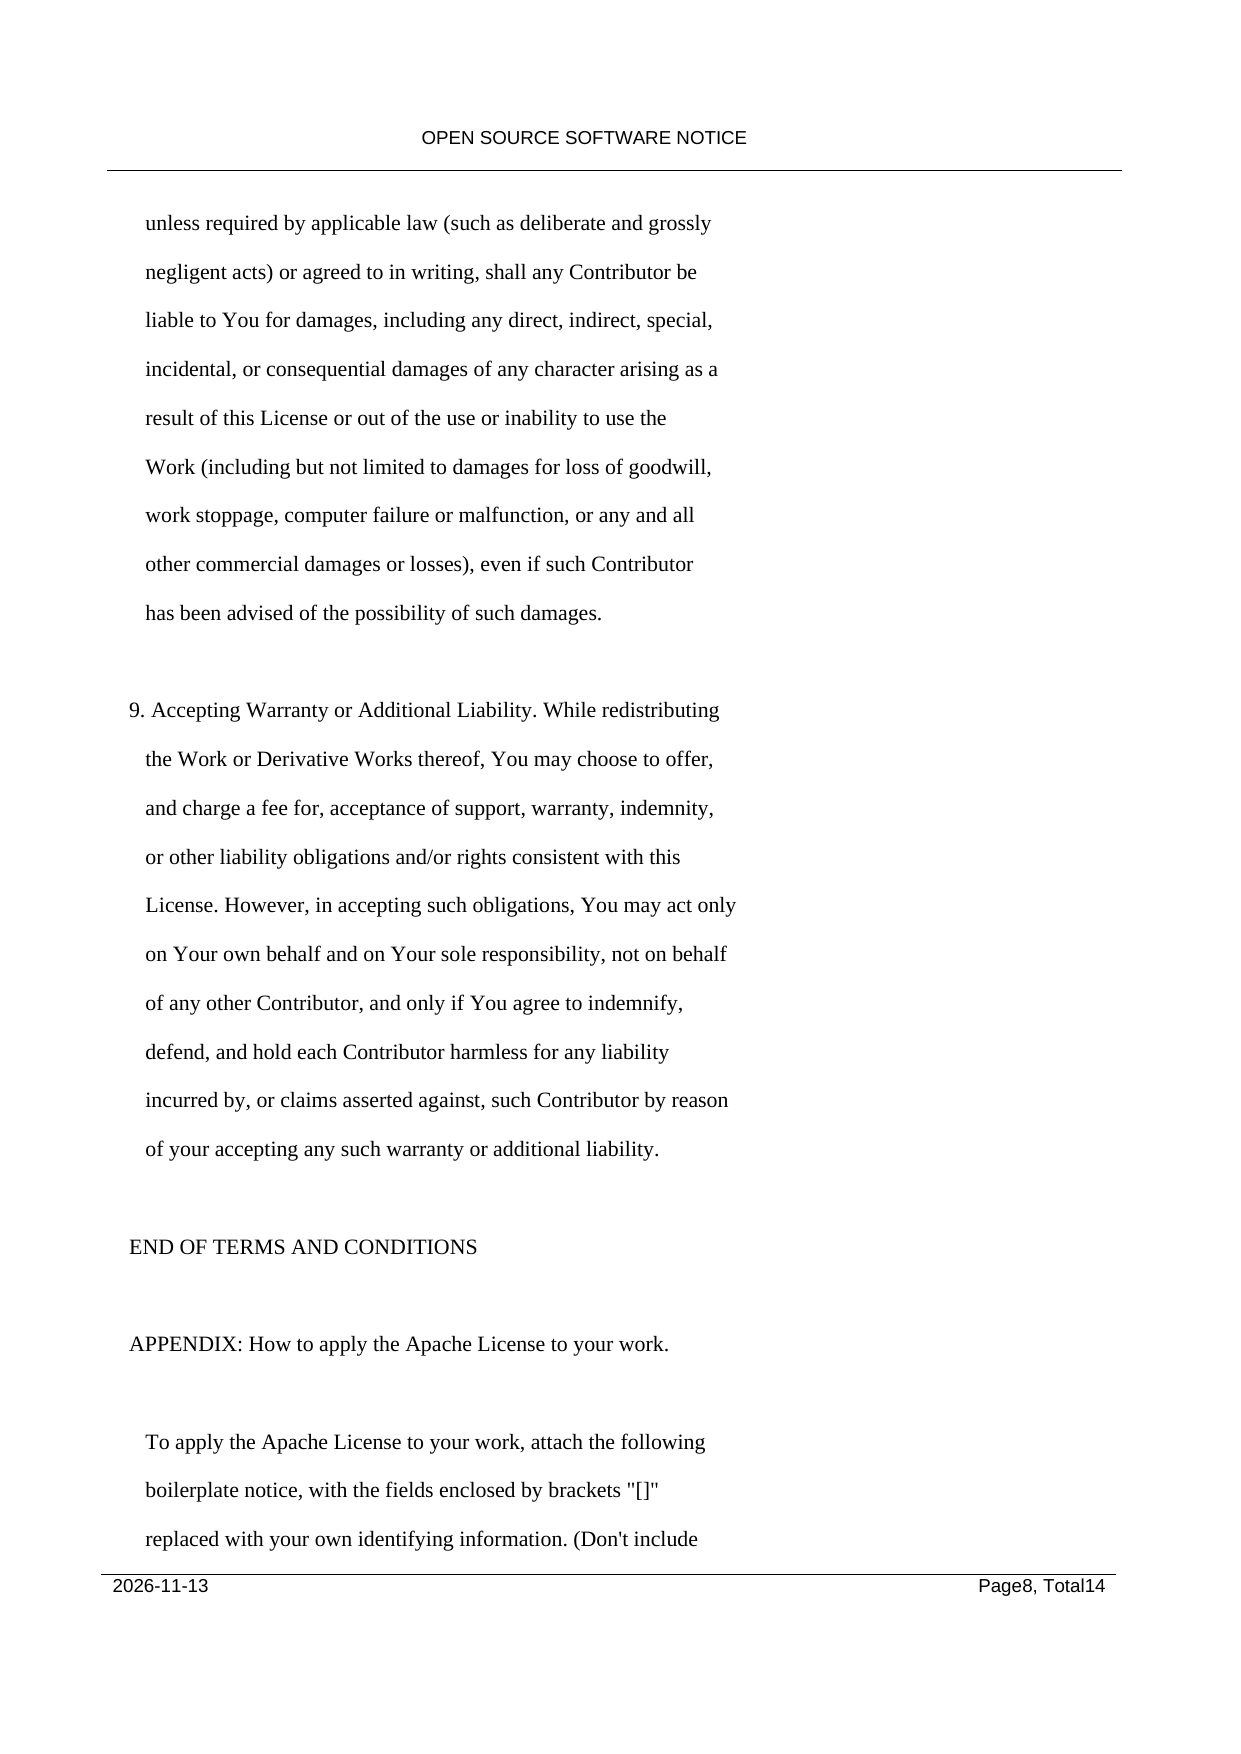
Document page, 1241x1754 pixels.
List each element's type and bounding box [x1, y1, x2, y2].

text [112, 206, 1128, 1555]
